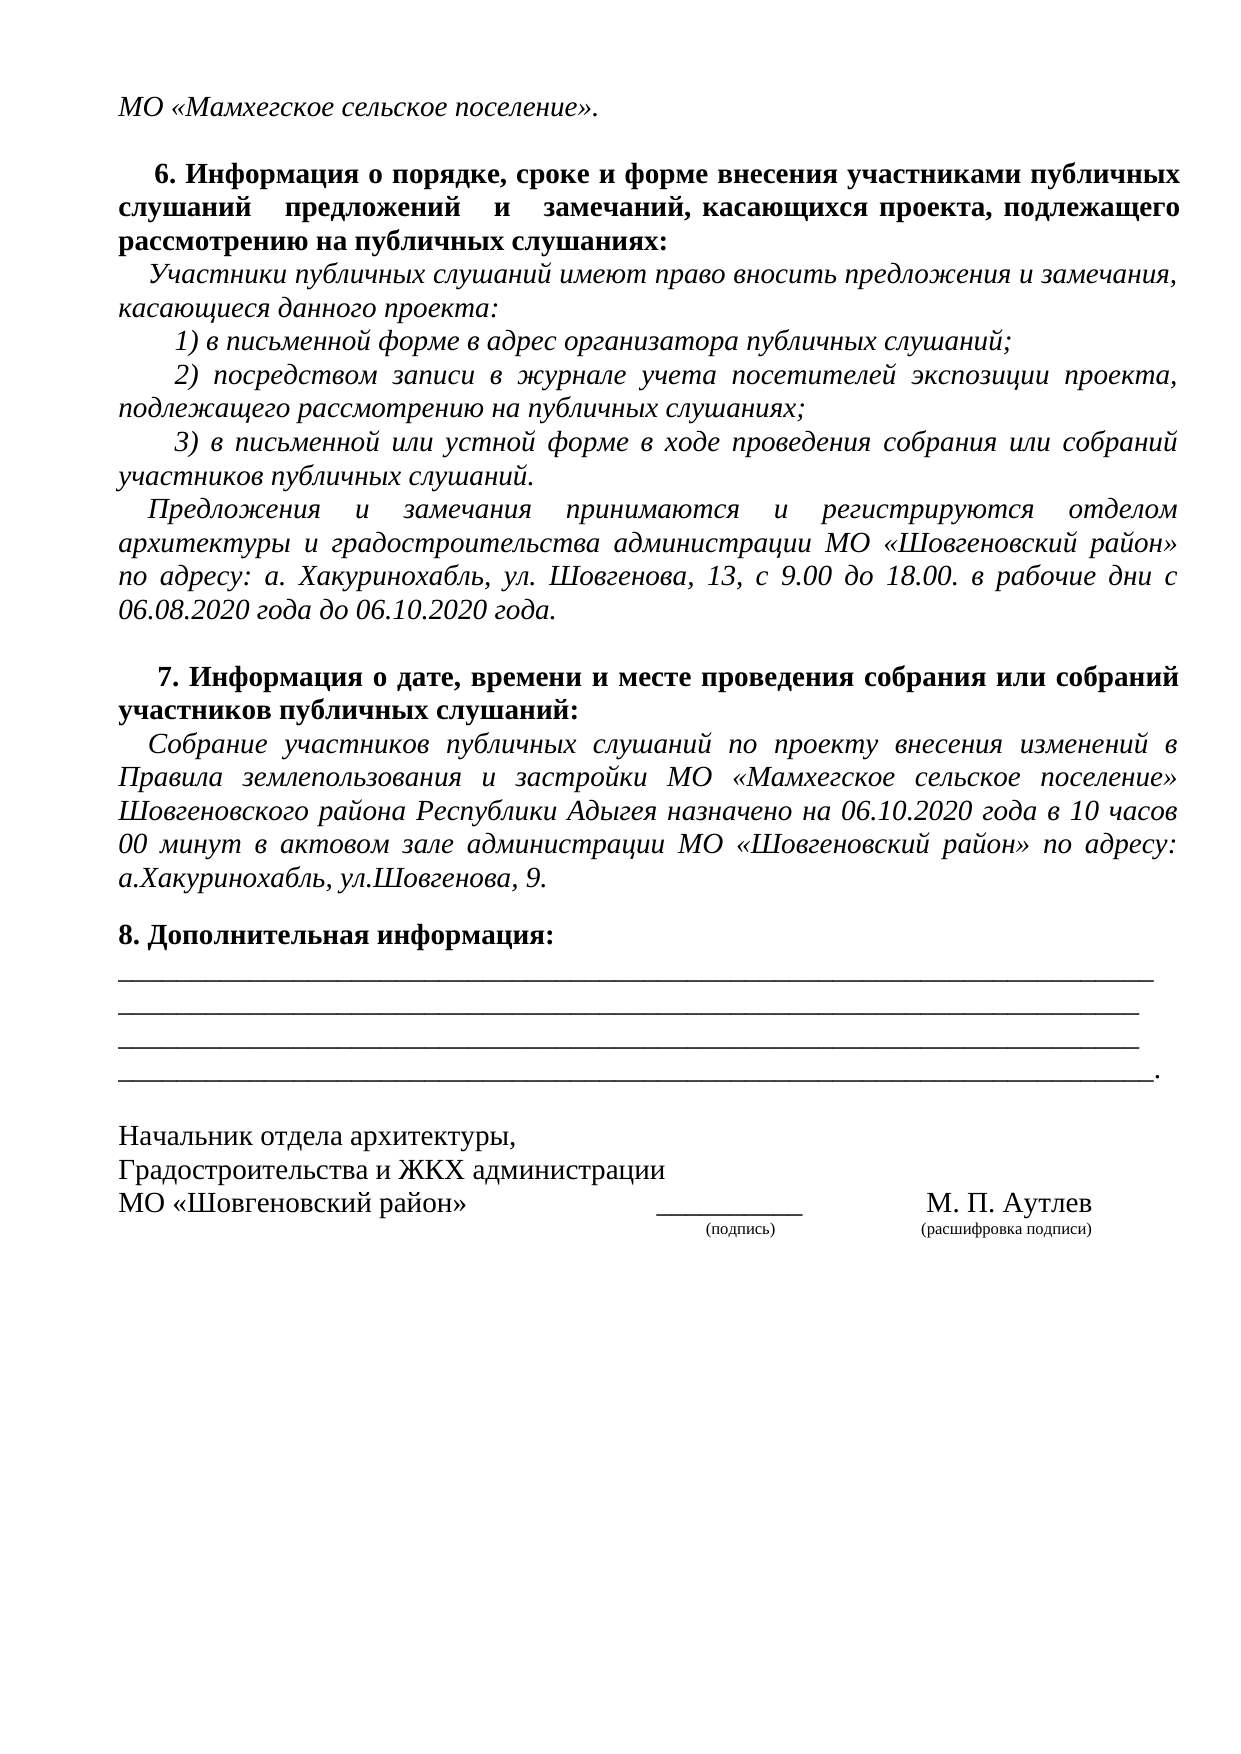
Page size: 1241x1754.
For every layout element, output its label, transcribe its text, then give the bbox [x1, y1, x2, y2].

text ______________________________________________________________________ [118, 984, 1181, 1018]
text _______________________________________________________________________. [118, 1051, 1181, 1085]
text 1) в письменной форме в адрес организатора публичных слушаний; [118, 323, 1181, 357]
text 6. Информация о порядке, сроке и форме внесения участниками публичных слушаний предложений и замечаний, касающихся проекта, подлежащего рассмотрению на публичных слушаниях: [118, 156, 1181, 256]
text Градостроительства и ЖКХ администрации [118, 1152, 1181, 1186]
text ______________________________________________________________________ [118, 1018, 1181, 1051]
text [118, 89, 1181, 122]
text Участники публичных слушаний имеют право вносить предложения и замечания, касающиеся данного проекта: [118, 256, 1181, 323]
text Собрание участников публичных слушаний по проекту внесения изменений в Правила землепользования и застройки МО «Мамхегское сельское поселение» Шовгеновского района Республики Адыгея назначено на 06.10.2020 года в 10 часов 00 минут в актовом зале администрации МО «Шовгеновский район» по адресу: а.Хакуринохабль, ул.Шовгенова, 9. [118, 726, 1181, 894]
text Предложения и замечания принимаются и регистрируются отделом архитектуры и градостроительства администрации МО «Шовгеновский район» по адресу: а. Хакуринохабль, ул. Шовгенова, 13, с 9.00 до 18.00. в рабочие дни с 06.08.2020 года до 06.10.2020 года. [118, 491, 1181, 625]
text (подпись) (расшифровка подписи) [118, 1219, 1181, 1238]
text 7. Информация о дате, времени и месте проведения собрания или собраний участников публичных слушаний: [118, 659, 1181, 726]
text 3) в письменной или устной форме в ходе проведения собрания или собраний участников публичных слушаний. [118, 424, 1181, 491]
text 2) посредством записи в журнале учета посетителей экспозиции проекта, подлежащего рассмотрению на публичных слушаниях; [118, 357, 1181, 424]
text 8. Дополнительная информация: _______________________________________________________________________ [118, 917, 1181, 984]
text МО «Шовгеновский район» __________ М. П. Аутлев [118, 1186, 1181, 1219]
text Начальник отдела архитектуры, [118, 1118, 1181, 1152]
